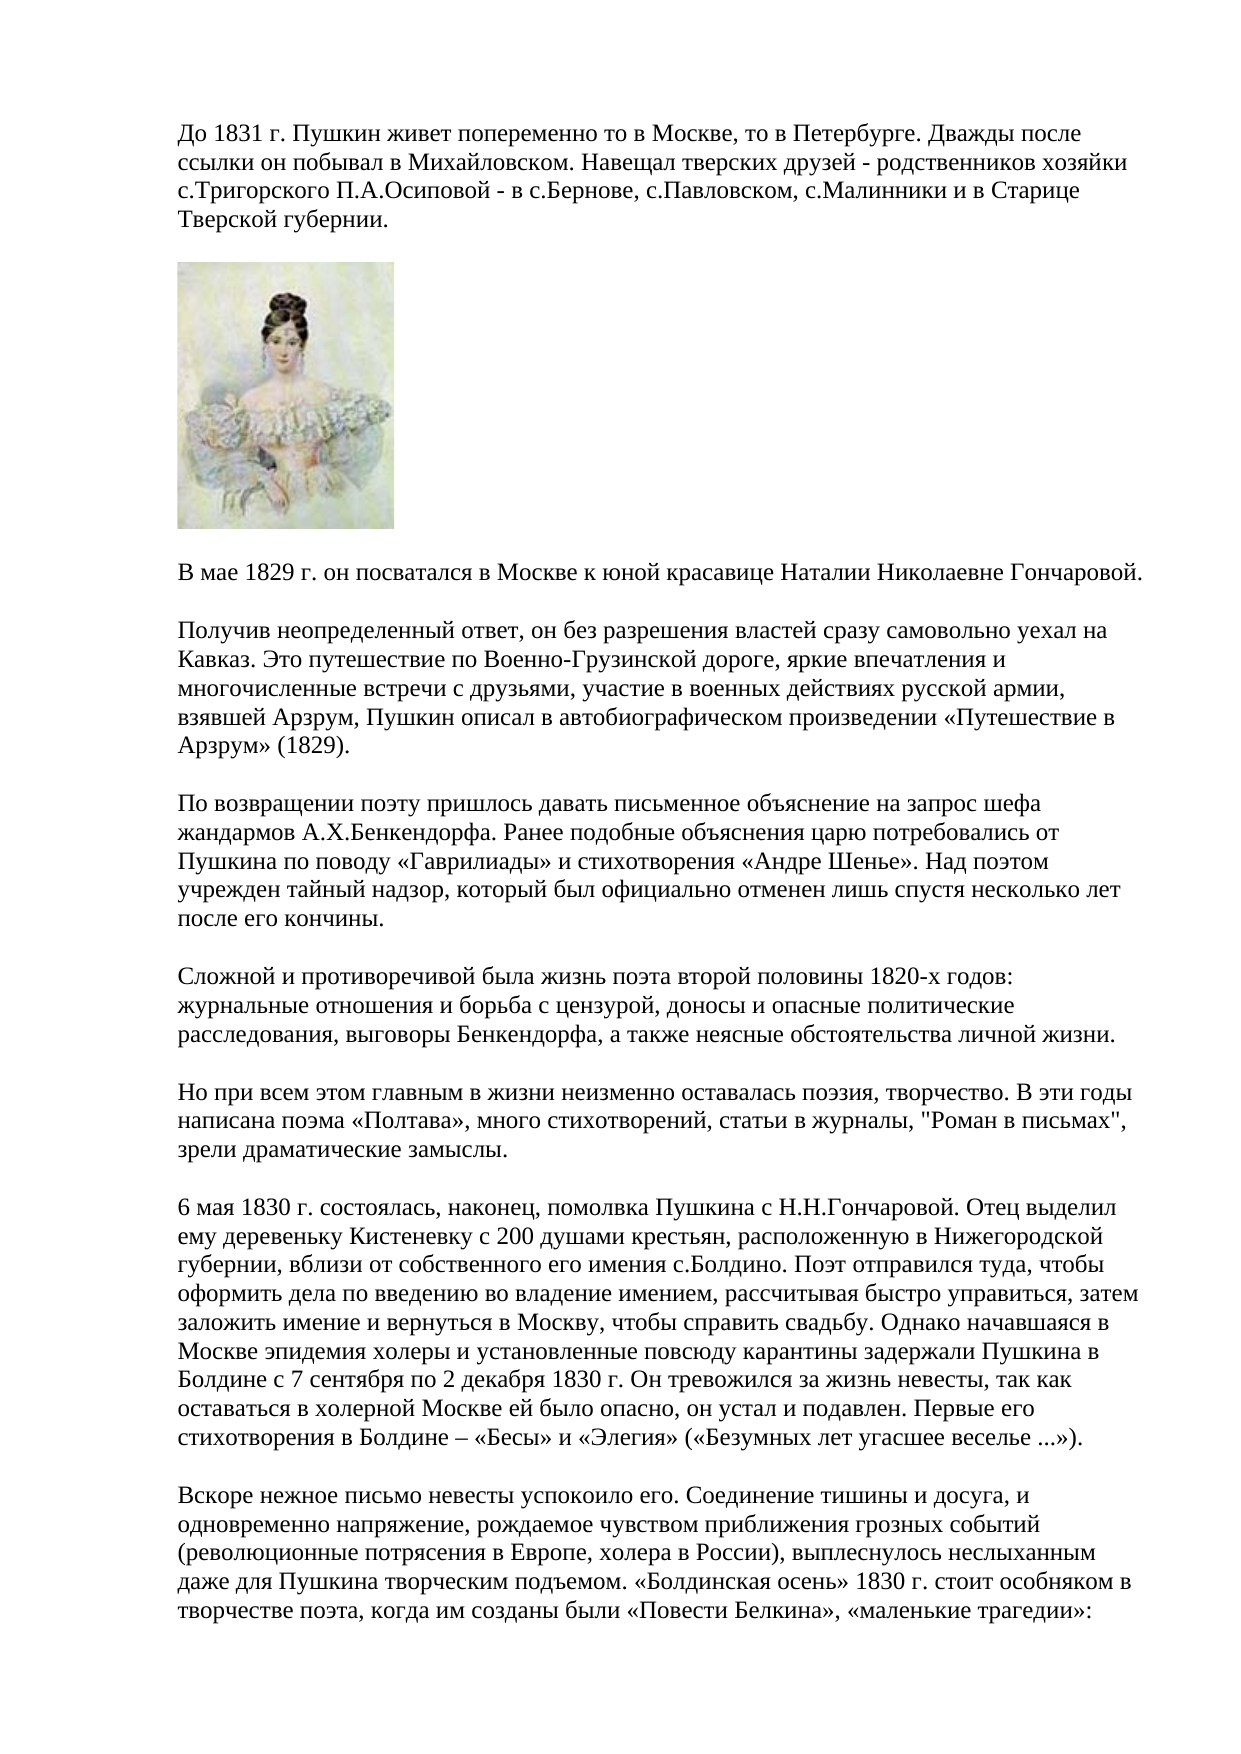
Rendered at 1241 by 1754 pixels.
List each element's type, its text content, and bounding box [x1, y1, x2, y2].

text По возвращении поэту пришлось давать письменное объяснение на запрос шефа жандармов А.Х.Бенкендорфа. Ранее подобные объяснения царю потребовались от Пушкина по поводу «Гаврилиады» и стихотворения «Андре Шенье». Над поэтом учрежден тайный надзор, который был официально отменен лишь спустя несколько лет после его кончины. [177, 788, 1152, 932]
text Получив неопределенный ответ, он без разрешения властей сразу самовольно уехал на Кавказ. Это путешествие по Военно-Грузинской дороге, яркие впечатления и многочисленные встречи с друзьями, участие в военных действиях русской армии, взявшей Арзрум, Пушкин описал в автобиографическом произведении «Путешествие в Арзрум» (1829). [177, 615, 1152, 759]
text Но при всем этом главным в жизни неизменно оставалась поэзия, творчество. В эти годы написана поэма «Полтава», много стихотворений, статьи в журналы, "Роман в письмах", зрели драматические замыслы. [177, 1077, 1152, 1163]
text Сложной и противоречивой была жизнь поэта второй половины 1820-х годов: журнальные отношения и борьба с цензурой, доносы и опасные политические расследования, выговоры Бенкендорфа, а также неясные обстоятельства личной жизни. [177, 961, 1152, 1047]
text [177, 1480, 1152, 1624]
text В мае 1829 г. он посватался в Москве к юной красавице Наталии Николаевне Гончаровой. [177, 557, 1152, 586]
text До 1831 г. Пушкин живет попеременно то в Москве, то в Петербурге. Дважды после ссылки он побывал в Михайловском. Навещал тверских друзей - родственников хозяйки с.Тригорского П.А.Осиповой - в с.Бернове, с.Павловском, с.Малинники и в Старице Тверской губернии. [177, 118, 1152, 233]
picture [177, 262, 395, 529]
text 6 мая 1830 г. состоялась, наконец, помолвка Пушкина с Н.Н.Гончаровой. Отец выделил ему деревеньку Кистеневку с 200 душами крестьян, расположенную в Нижегородской губернии, вблизи от собственного его имения с.Болдино. Поэт отправился туда, чтобы оформить дела по введению во владение имением, рассчитывая быстро управиться, затем заложить имение и вернуться в Москву, чтобы справить свадьбу. Однако начавшаяся в Москве эпидемия холеры и установленные повсюду карантины задержали Пушкина в Болдине с 7 сентября по 2 декабря 1830 г. Он тревожился за жизнь невесты, так как оставаться в холерной Москве ей было опасно, он устал и подавлен. Первые его стихотворения в Болдине – «Бесы» и «Элегия» («Безумных лет угасшее веселье ...»). [177, 1192, 1152, 1451]
